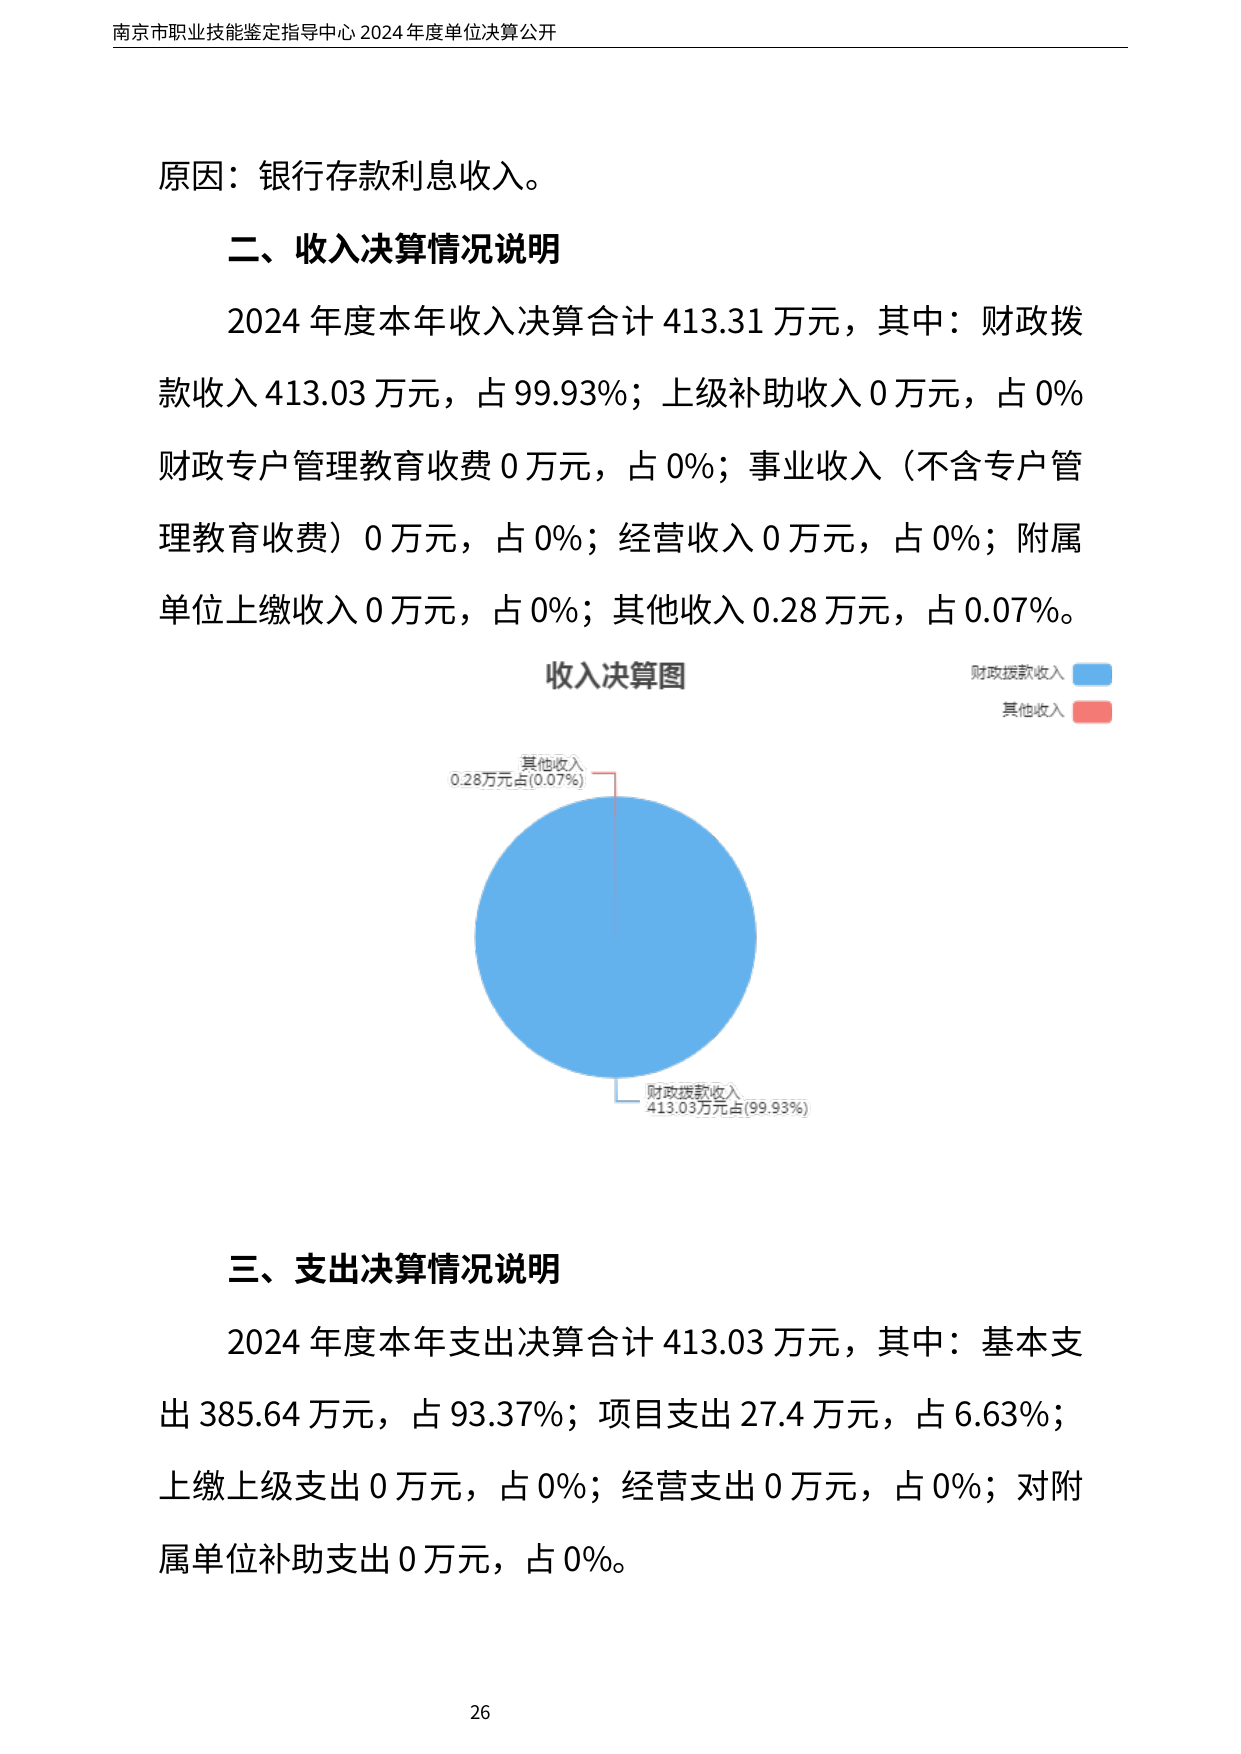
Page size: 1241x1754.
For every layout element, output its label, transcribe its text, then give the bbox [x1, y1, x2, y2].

text 二、收入决算情况说明 [158, 222, 1084, 271]
picture [112, 656, 1119, 1219]
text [158, 150, 1084, 198]
text 2024年度本年支出决算合计413.03万元，其中：基本支出385.64万元，占93.37%；项目支出27.4万元，占6.63%；上缴上级支出0万元，占0%；经营支出0万元，占0%；对附属单位补助支出0万元，占0%。 [158, 1315, 1084, 1581]
text 2024年度本年收入决算合计413.31万元，其中：财政拨款收入413.03万元，占99.93%；上级补助收入0万元，占0%；财政专户管理教育收费0万元，占0%；事业收入（不含专户管理教育收费）0万元，占0%；经营收入0万元，占0%；附属单位上缴收入0万元，占0%；其他收入0.28万元，占0.07%。 [158, 295, 1084, 632]
text 三、支出决算情况说明 [158, 1243, 1084, 1291]
